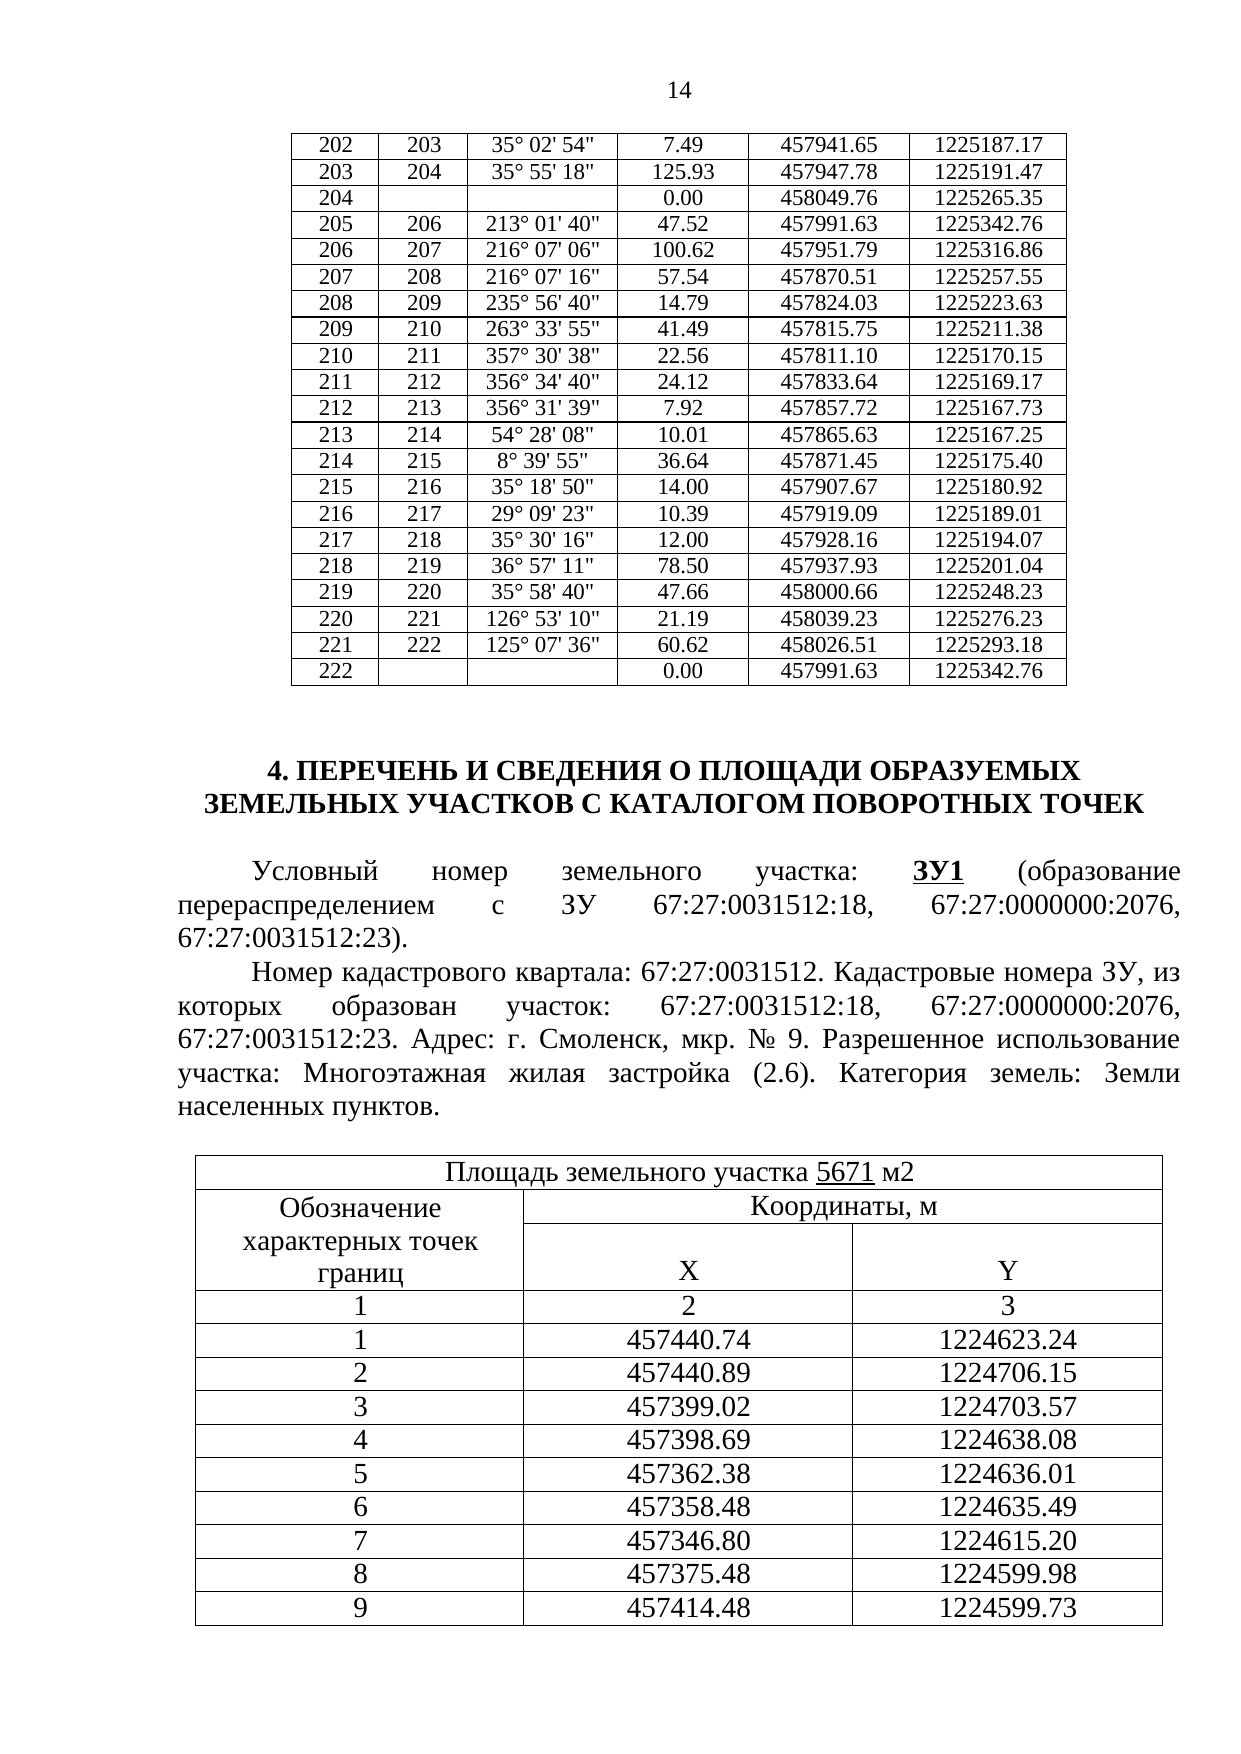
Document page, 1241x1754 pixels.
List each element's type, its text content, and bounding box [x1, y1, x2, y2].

table_cell 35° 18' 50" [468, 475, 617, 501]
table_cell 1225211.38 [910, 318, 1066, 343]
table_cell 3 [196, 1391, 523, 1424]
table_cell 206 [292, 239, 378, 264]
table_cell 207 [379, 239, 467, 264]
table_cell 1225201.04 [910, 554, 1066, 579]
table_cell 213 [292, 423, 378, 448]
table_cell 9 [196, 1592, 523, 1625]
table_cell 356° 31' 39" [468, 396, 617, 421]
table_cell 457857.72 [749, 396, 909, 421]
table_cell 3 [853, 1291, 1162, 1323]
table_cell 6 [196, 1492, 523, 1524]
table_cell 209 [379, 291, 467, 316]
table_cell 220 [379, 580, 467, 606]
table_cell 457440.89 [524, 1358, 852, 1390]
table_cell 457951.79 [749, 239, 909, 264]
table_cell 1225169.17 [910, 370, 1066, 395]
table_cell 7 [196, 1525, 523, 1558]
table_cell 457928.16 [749, 528, 909, 553]
table_cell 1225170.15 [910, 344, 1066, 369]
table_cell 126° 53' 10" [468, 607, 617, 632]
table_header Площадь земельного участка 5671 м2 [196, 1156, 1162, 1189]
table_cell 1224636.01 [853, 1458, 1162, 1491]
table_cell 1224703.57 [853, 1391, 1162, 1424]
table_cell 222 [292, 659, 378, 684]
table_cell 218 [379, 528, 467, 553]
table_cell 21.19 [618, 607, 748, 632]
table_cell 7.49 [618, 134, 748, 159]
text Условный номер земельного участка: ЗУ1 (образование перераспределением с ЗУ 67:27:0031512:18, 67:27:0000000:2076, 67:27:0031512:23). [177, 853, 1181, 954]
table_cell 47.52 [618, 212, 748, 237]
table_cell 12.00 [618, 528, 748, 553]
table_cell 457937.93 [749, 554, 909, 579]
table_cell 221 [379, 607, 467, 632]
table_cell 214 [379, 423, 467, 448]
table_cell 1224599.73 [853, 1592, 1162, 1625]
table_cell 47.66 [618, 580, 748, 606]
table_cell 219 [379, 554, 467, 579]
table_cell 202 [292, 134, 378, 159]
table_cell 1225194.07 [910, 528, 1066, 553]
table_cell 1225187.17 [910, 134, 1066, 159]
table_cell 457375.48 [524, 1559, 852, 1591]
table_cell Обозначение характерных точек границ [196, 1190, 523, 1289]
table_cell 1 [196, 1324, 523, 1357]
table_cell 1225276.23 [910, 607, 1066, 632]
table_cell 215 [292, 475, 378, 501]
table_cell 8° 39' 55" [468, 449, 617, 474]
table_cell 213 [379, 396, 467, 421]
table_cell 457440.74 [524, 1324, 852, 1357]
table_cell 35° 58' 40" [468, 580, 617, 606]
table_cell 0.00 [618, 186, 748, 211]
table_cell [379, 186, 467, 211]
table_cell 218 [292, 554, 378, 579]
table_cell 57.54 [618, 265, 748, 290]
table_cell 1225316.86 [910, 239, 1066, 264]
table_cell 211 [292, 370, 378, 395]
table_cell 35° 30' 16" [468, 528, 617, 553]
table_cell 22.56 [618, 344, 748, 369]
table_cell 14.79 [618, 291, 748, 316]
table_cell 1225257.55 [910, 265, 1066, 290]
table_cell 217 [379, 502, 467, 527]
table_cell 263° 33' 55" [468, 318, 617, 343]
table_cell 1224599.98 [853, 1559, 1162, 1591]
table_cell 10.39 [618, 502, 748, 527]
table_cell 125° 07' 36" [468, 633, 617, 658]
table_cell 215 [379, 449, 467, 474]
table_cell 457870.51 [749, 265, 909, 290]
table_cell 36° 57' 11" [468, 554, 617, 579]
table_cell 221 [292, 633, 378, 658]
table_cell 1225248.23 [910, 580, 1066, 606]
table_cell 207 [292, 265, 378, 290]
table_cell 54° 28' 08" [468, 423, 617, 448]
table_cell 457871.45 [749, 449, 909, 474]
table_cell 457811.10 [749, 344, 909, 369]
table_cell 60.62 [618, 633, 748, 658]
table_cell 357° 30' 38" [468, 344, 617, 369]
table_cell 235° 56' 40" [468, 291, 617, 316]
table_cell 35° 02' 54" [468, 134, 617, 159]
table_cell 125.93 [618, 160, 748, 185]
table_cell 1225175.40 [910, 449, 1066, 474]
table_cell 457824.03 [749, 291, 909, 316]
table_cell 1 [196, 1291, 523, 1323]
table_cell Y [853, 1224, 1162, 1289]
table_cell 7.92 [618, 396, 748, 421]
table_cell 457362.38 [524, 1458, 852, 1491]
table_cell 1224623.24 [853, 1324, 1162, 1357]
table_cell 14.00 [618, 475, 748, 501]
table_cell 1224615.20 [853, 1525, 1162, 1558]
table_cell 457815.75 [749, 318, 909, 343]
table_cell 458000.66 [749, 580, 909, 606]
table_cell 220 [292, 607, 378, 632]
table_cell 4 [196, 1425, 523, 1457]
table_cell 457865.63 [749, 423, 909, 448]
table_cell 222 [379, 633, 467, 658]
table_cell 78.50 [618, 554, 748, 579]
table_cell [468, 186, 617, 211]
table_cell 5 [196, 1458, 523, 1491]
table_cell 208 [292, 291, 378, 316]
table_cell 1225191.47 [910, 160, 1066, 185]
table_cell 216 [292, 502, 378, 527]
table_cell 204 [379, 160, 467, 185]
table_cell 2 [524, 1291, 852, 1323]
table_cell 219 [292, 580, 378, 606]
table_cell 457991.63 [749, 659, 909, 684]
table_cell 205 [292, 212, 378, 237]
table_cell 457833.64 [749, 370, 909, 395]
table_cell 217 [292, 528, 378, 553]
table_cell 212 [379, 370, 467, 395]
table_cell 0.00 [618, 659, 748, 684]
table_cell 457399.02 [524, 1391, 852, 1424]
table_cell 2 [196, 1358, 523, 1390]
table_cell 1224635.49 [853, 1492, 1162, 1524]
table_cell 1225189.01 [910, 502, 1066, 527]
table_cell 1225223.63 [910, 291, 1066, 316]
table_cell 24.12 [618, 370, 748, 395]
table_cell 457919.09 [749, 502, 909, 527]
table_cell 209 [292, 318, 378, 343]
table_cell Координаты, м [524, 1190, 1162, 1222]
table_cell 457941.65 [749, 134, 909, 159]
table_cell 457991.63 [749, 212, 909, 237]
table_cell 203 [292, 160, 378, 185]
table_cell 216 [379, 475, 467, 501]
table_cell X [524, 1224, 852, 1289]
table_cell 216° 07' 16" [468, 265, 617, 290]
table_cell 203 [379, 134, 467, 159]
table_cell 216° 07' 06" [468, 239, 617, 264]
table_cell 204 [292, 186, 378, 211]
table_cell 35° 55' 18" [468, 160, 617, 185]
table_cell 457947.78 [749, 160, 909, 185]
table_cell 210 [292, 344, 378, 369]
text Номер кадастрового квартала: 67:27:0031512. Кадастровые номера ЗУ, из которых образован участок: 67:27:0031512:18, 67:27:0000000:2076, 67:27:0031512:23. Адрес: г. Смоленск, мкр. № 9. Разрешенное использование участка: Многоэтажная жилая застройка (2.6). Категория земель: Земли населенных пунктов. [177, 954, 1181, 1122]
table_cell 356° 34' 40" [468, 370, 617, 395]
table_cell 212 [292, 396, 378, 421]
table_cell 100.62 [618, 239, 748, 264]
table_cell 458026.51 [749, 633, 909, 658]
table_cell 457346.80 [524, 1525, 852, 1558]
table_cell 1224706.15 [853, 1358, 1162, 1390]
table_cell 457398.69 [524, 1425, 852, 1457]
table_cell 10.01 [618, 423, 748, 448]
table_cell 214 [292, 449, 378, 474]
table_cell 1225265.35 [910, 186, 1066, 211]
table_cell 8 [196, 1559, 523, 1591]
table_cell 1225342.76 [910, 659, 1066, 684]
table_cell 29° 09' 23" [468, 502, 617, 527]
text 4. ПЕРЕЧЕНЬ И СВЕДЕНИЯ О ПЛОЩАДИ ОБРАЗУЕМЫХ ЗЕМЕЛЬНЫХ УЧАСТКОВ С КАТАЛОГОМ ПОВОРОТНЫХ ТОЧЕК [177, 753, 1171, 820]
table_cell 1225293.18 [910, 633, 1066, 658]
table_cell 1225167.73 [910, 396, 1066, 421]
table_cell 1225180.92 [910, 475, 1066, 501]
table_cell [468, 659, 617, 684]
table_cell 206 [379, 212, 467, 237]
table_cell 457358.48 [524, 1492, 852, 1524]
table_cell 213° 01' 40" [468, 212, 617, 237]
table_cell 210 [379, 318, 467, 343]
table_cell 41.49 [618, 318, 748, 343]
table_cell 458039.23 [749, 607, 909, 632]
table_cell 1225167.25 [910, 423, 1066, 448]
table_cell 211 [379, 344, 467, 369]
table_cell 458049.76 [749, 186, 909, 211]
table_cell [379, 659, 467, 684]
table_cell 457907.67 [749, 475, 909, 501]
table_cell 36.64 [618, 449, 748, 474]
table_cell 208 [379, 265, 467, 290]
table_cell 457414.48 [524, 1592, 852, 1625]
table_cell 1224638.08 [853, 1425, 1162, 1457]
table_cell 1225342.76 [910, 212, 1066, 237]
